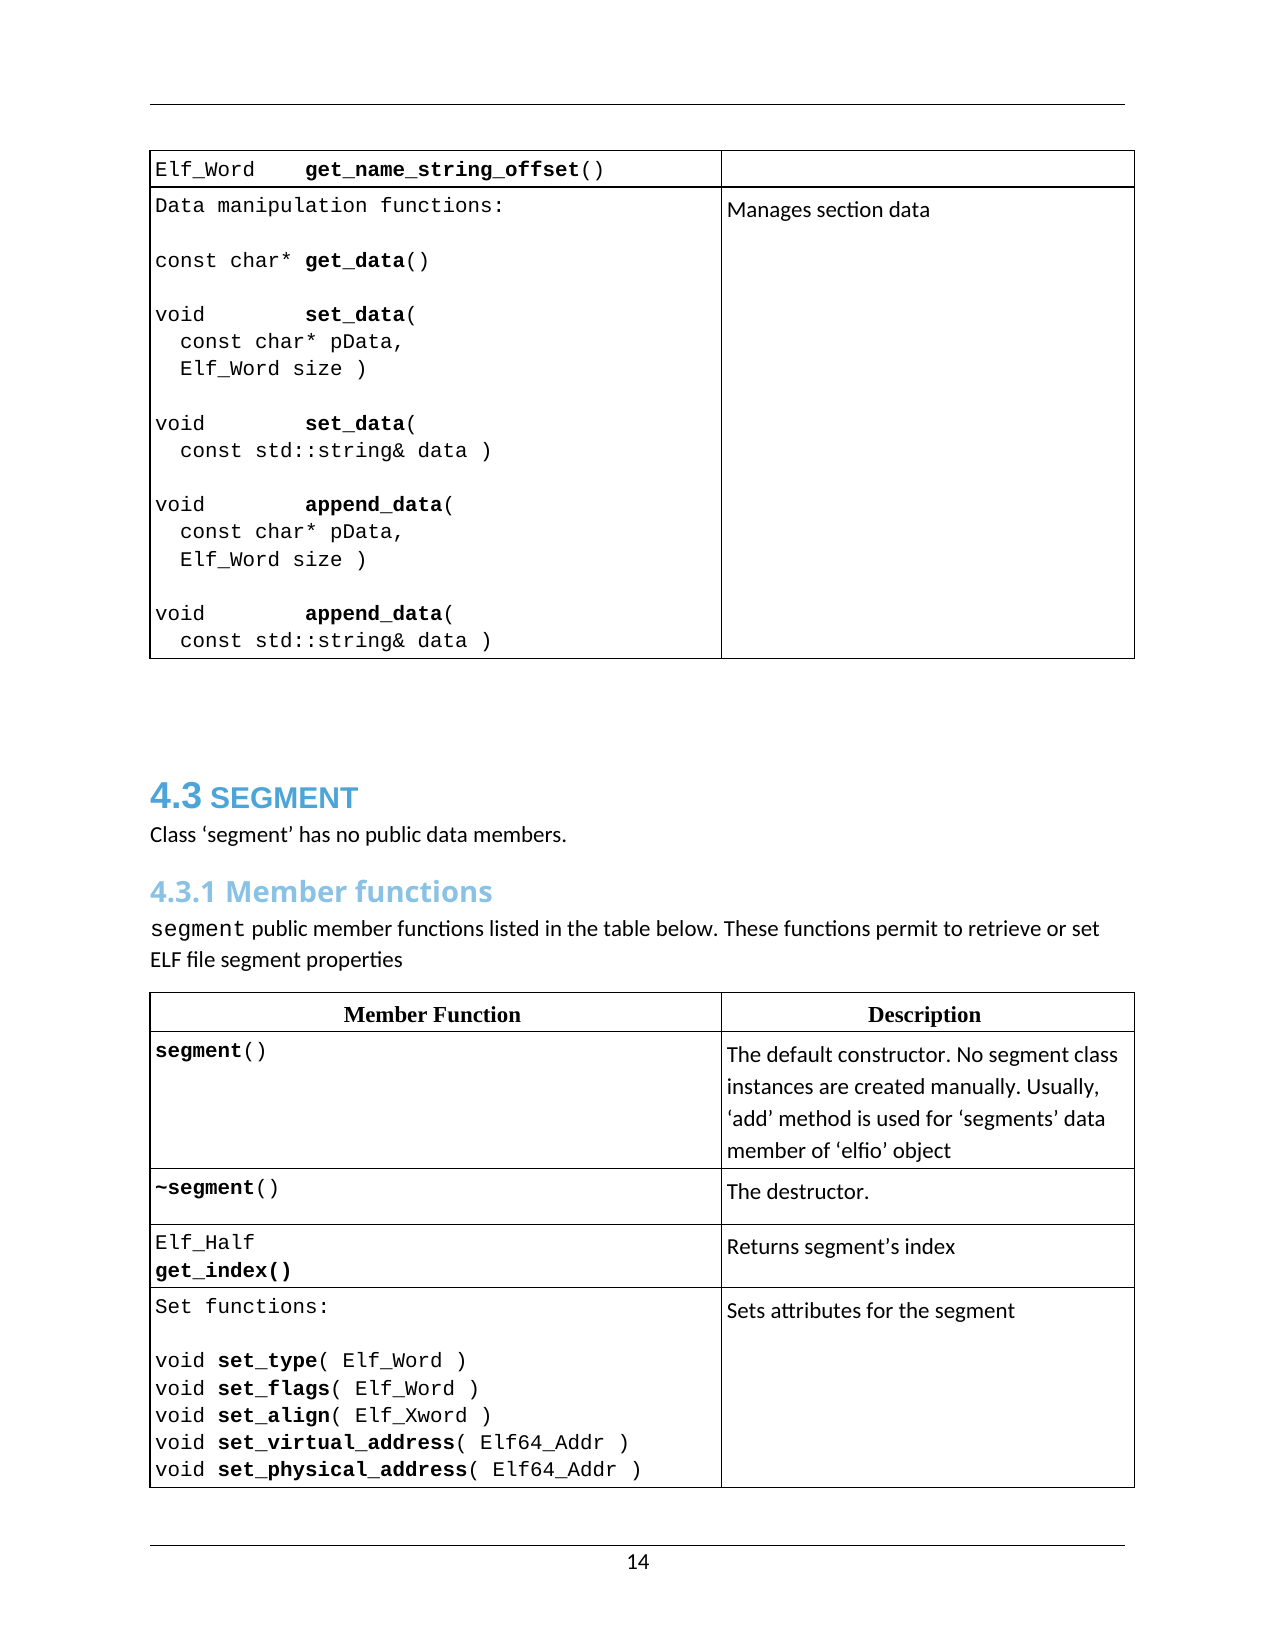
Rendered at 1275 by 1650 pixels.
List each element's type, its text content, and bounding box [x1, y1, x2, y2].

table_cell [151, 151, 721, 186]
table_cell The destructor. [722, 1169, 1134, 1223]
subtitle segment [150, 773, 1125, 816]
table_cell ~segment() [151, 1169, 721, 1223]
table_cell Data manipulation functions: const char* get_data() void set_data( const char* pData, Elf_Word size ) void set_data( const std::string& data ) void append_data( const char* pData, Elf_Word size ) void append_data( const std::string& data ) [151, 188, 721, 658]
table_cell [722, 151, 1134, 186]
table_cell The default constructor. No segment class instances are created manually. Usually, ‘add’ method is used for ‘segments’ data member of ‘elfio’ object [722, 1032, 1134, 1168]
text segment public member functions listed in the table below. These functions permit to retrieve or set ELF file segment properties [150, 914, 1125, 973]
table_cell segment() [151, 1032, 721, 1168]
table_cell Elf_Half get_index() [151, 1225, 721, 1287]
table_header Description [722, 993, 1134, 1031]
table_cell Manages section data [722, 188, 1134, 658]
table_header Member Function [151, 993, 721, 1031]
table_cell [151, 1288, 721, 1487]
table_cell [722, 1288, 1134, 1487]
subtitle Member functions [150, 871, 1125, 911]
text Class ‘segment’ has no public data members. [150, 820, 1125, 848]
table_cell Returns segment’s index [722, 1225, 1134, 1287]
